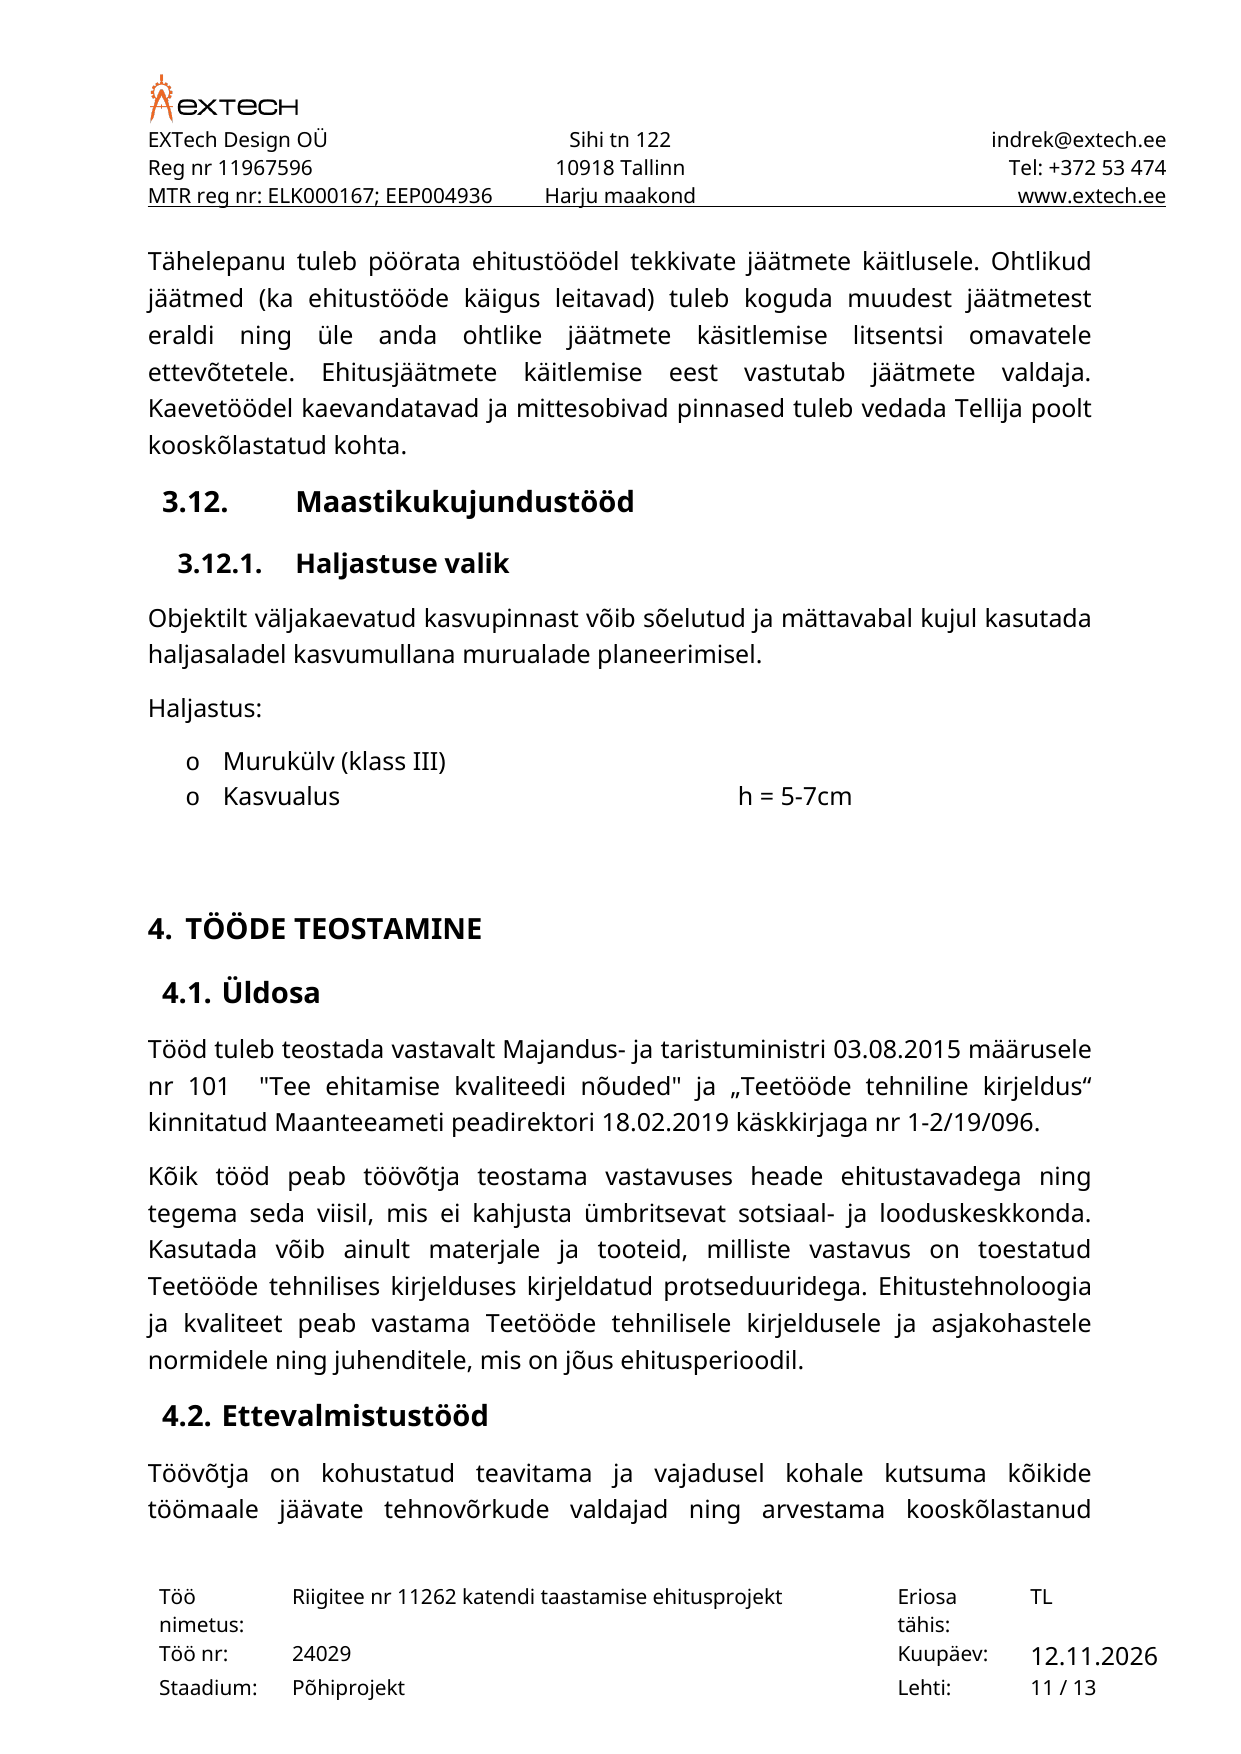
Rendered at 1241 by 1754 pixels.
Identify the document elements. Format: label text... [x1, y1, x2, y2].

text Objektilt väljakaevatud kasvupinnast võib sõelutud ja mättavabal kujul kasutada haljasaladel kasvumullana murualade planeerimisel. [148, 600, 1093, 671]
subtitle Ettevalmistustööd [162, 1396, 1093, 1435]
subtitle Maastikukujundustööd [162, 481, 1093, 521]
subtitle Haljastuse valik [177, 545, 1093, 582]
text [148, 1455, 1093, 1526]
text Haljastus: [148, 691, 1093, 724]
list Kasvualus h = 5-7cm [185, 778, 1093, 812]
text Kõik tööd peab töövõtja teostama vastavuses heade ehitustavadega ning tegema seda viisil, mis ei kahjusta ümbritsevat sotsiaal- ja looduskeskkonda. Kasutada võib ainult materjale ja tooteid, milliste vastavus on toestatud Teetööde tehnilises kirjelduses kirjeldatud protseduuridega. Ehitustehnoloogia ja kvaliteet peab vastama Teetööde tehnilisele kirjeldusele ja asjakohastele normidele ning juhenditele, mis on jõus ehitusperioodil. [148, 1158, 1093, 1376]
text Tähelepanu tuleb pöörata ehitustöödel tekkivate jäätmete käitlusele. Ohtlikud jäätmed (ka ehitustööde käigus leitavad) tuleb koguda muudest jäätmetest eraldi ning üle anda ohtlike jäätmete käsitlemise litsentsi omavatele ettevõtetele. Ehitusjäätmete käitlemise eest vastutab jäätmete valdaja. Kaevetöödel kaevandatavad ja mittesobivad pinnased tuleb vedada Tellija poolt kooskõlastatud kohta. [148, 244, 1093, 462]
subtitle Üldosa [162, 972, 1093, 1012]
subtitle TÖÖDE TEOSTAMINE [148, 908, 1093, 948]
text Tööd tuleb teostada vastavalt Majandus- ja taristuministri 03.08.2015 määrusele nr 101 "Tee ehitamise kvaliteedi nõuded" ja „Teetööde tehniline kirjeldus“ kinnitatud Maanteeameti peadirektori 18.02.2019 käskkirjaga nr 1-2/19/096. [148, 1031, 1093, 1139]
picture [147, 73, 300, 125]
list Murukülv (klass III) [185, 744, 1093, 778]
